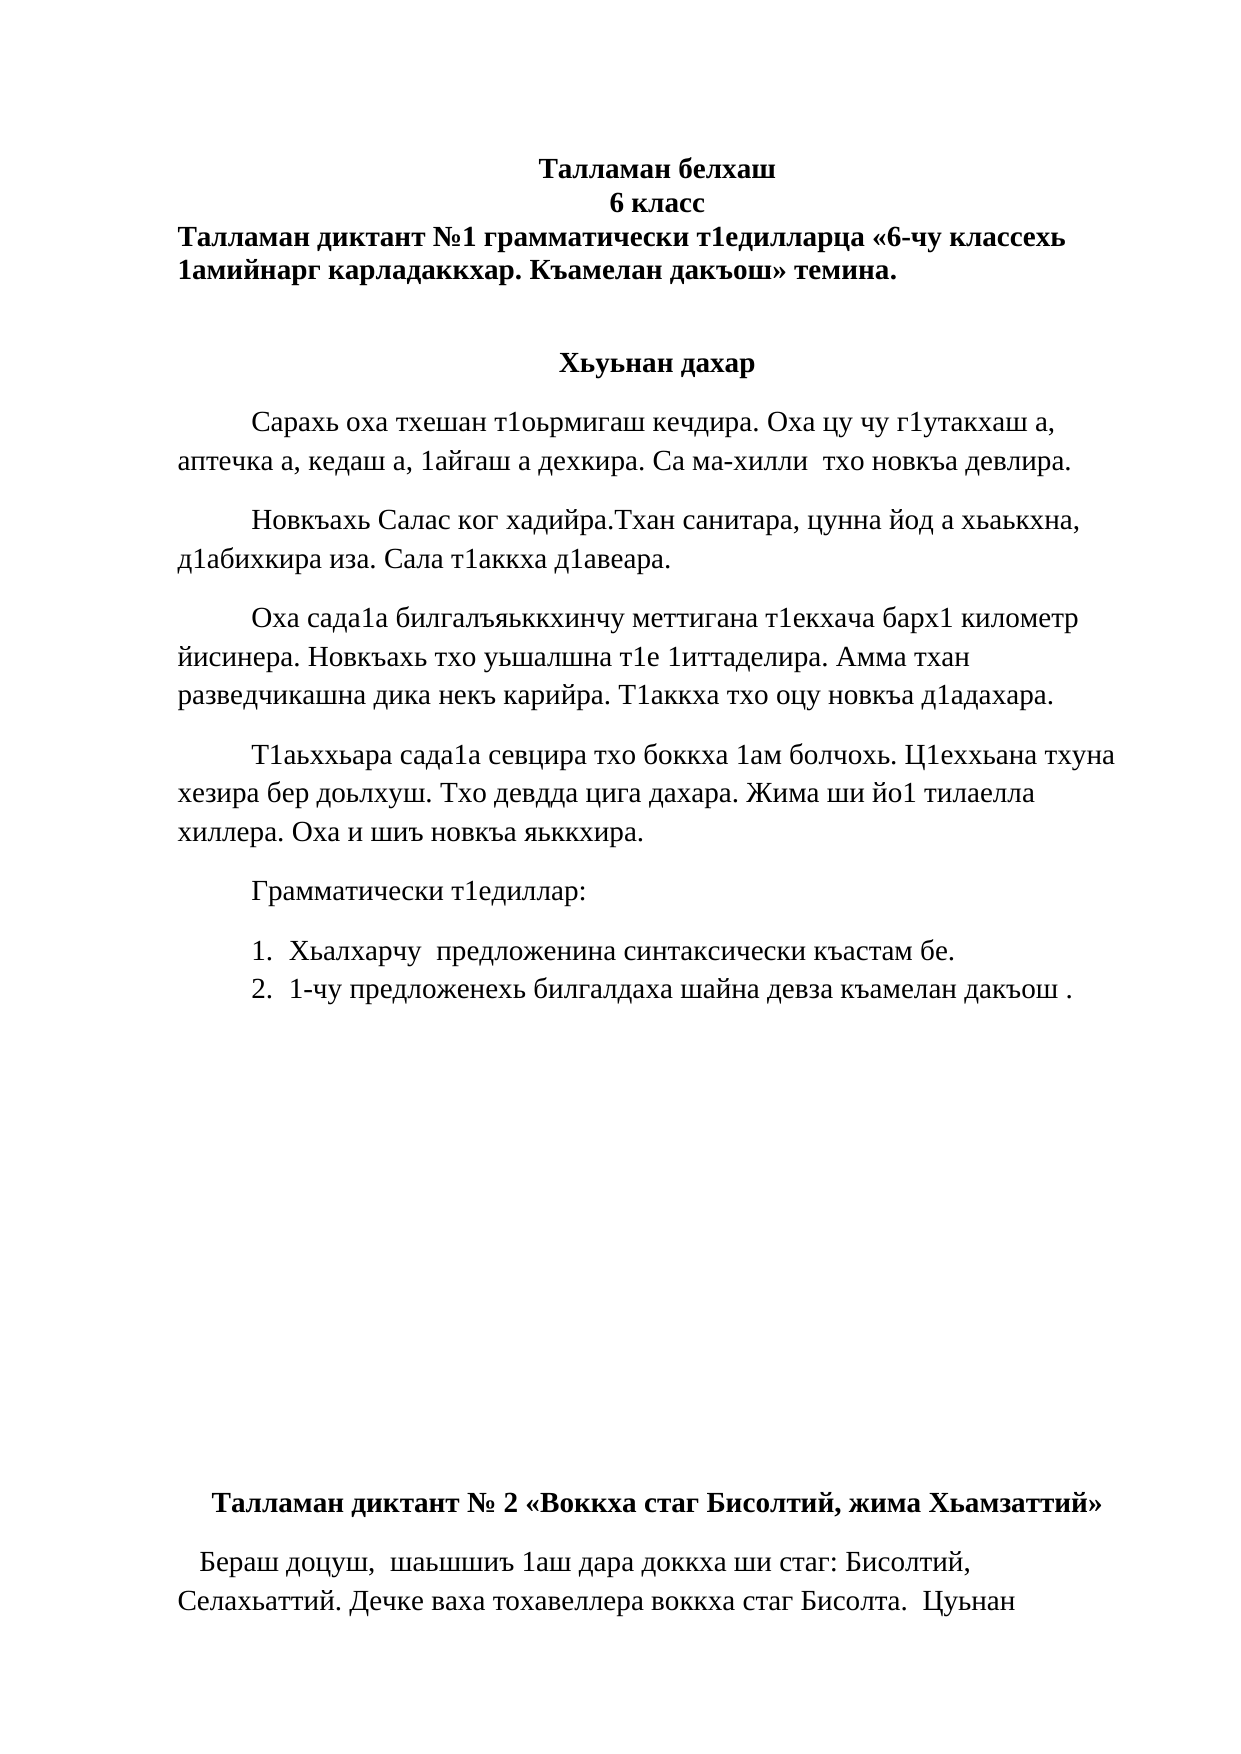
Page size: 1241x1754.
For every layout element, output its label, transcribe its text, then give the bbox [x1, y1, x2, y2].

text 6 класс [177, 185, 1137, 219]
text Сарахь оха тхешан т1оьрмигаш кечдира. Оха цу чу г1утакхаш а, аптечка а, кедаш а, 1айгаш а дехкира. Са ма-хилли тхо новкъа девлира. [177, 404, 1137, 477]
text Оха сада1а билгалъяьккхинчу меттигана т1екхача барх1 километр йисинера. Новкъахь тхо уьшалшна т1е 1иттаделира. Амма тхан разведчикашна дика некъ карийра. Т1аккха тхо оцу новкъа д1адахара. [177, 600, 1137, 711]
text Хьуьнан дахар [177, 345, 1137, 379]
list Хьалхарчу предложенина синтаксически къастам бе. [251, 933, 1137, 966]
text Талламан диктант №1 грамматически т1едилларца «6-чу классехь 1амийнарг карладаккхар. Къамелан дакъош» темина. [177, 219, 1137, 286]
text Талламан диктант № 2 «Воккха стаг Бисолтий, жима Хьамзаттий» [177, 1485, 1137, 1518]
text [177, 1544, 1137, 1616]
text Грамматически т1едиллар: [177, 873, 1137, 907]
text Т1аьххьара сада1а севцира тхо боккха 1ам болчохь. Ц1еххьана тхуна хезира бер доьлхуш. Тхо девдда цига дахара. Жима ши йо1 тилаелла хиллера. Оха и шиъ новкъа яьккхира. [177, 737, 1137, 847]
text Новкъахь Салас ког хадийра.Тхан санитара, цунна йод а хьаькхна, д1абихкира иза. Сала т1аккха д1авеара. [177, 502, 1137, 574]
list 1-чу предложенехь билгалдаха шайна девза къамелан дакъош . [251, 971, 1137, 1005]
text Талламан белхаш [177, 152, 1137, 185]
